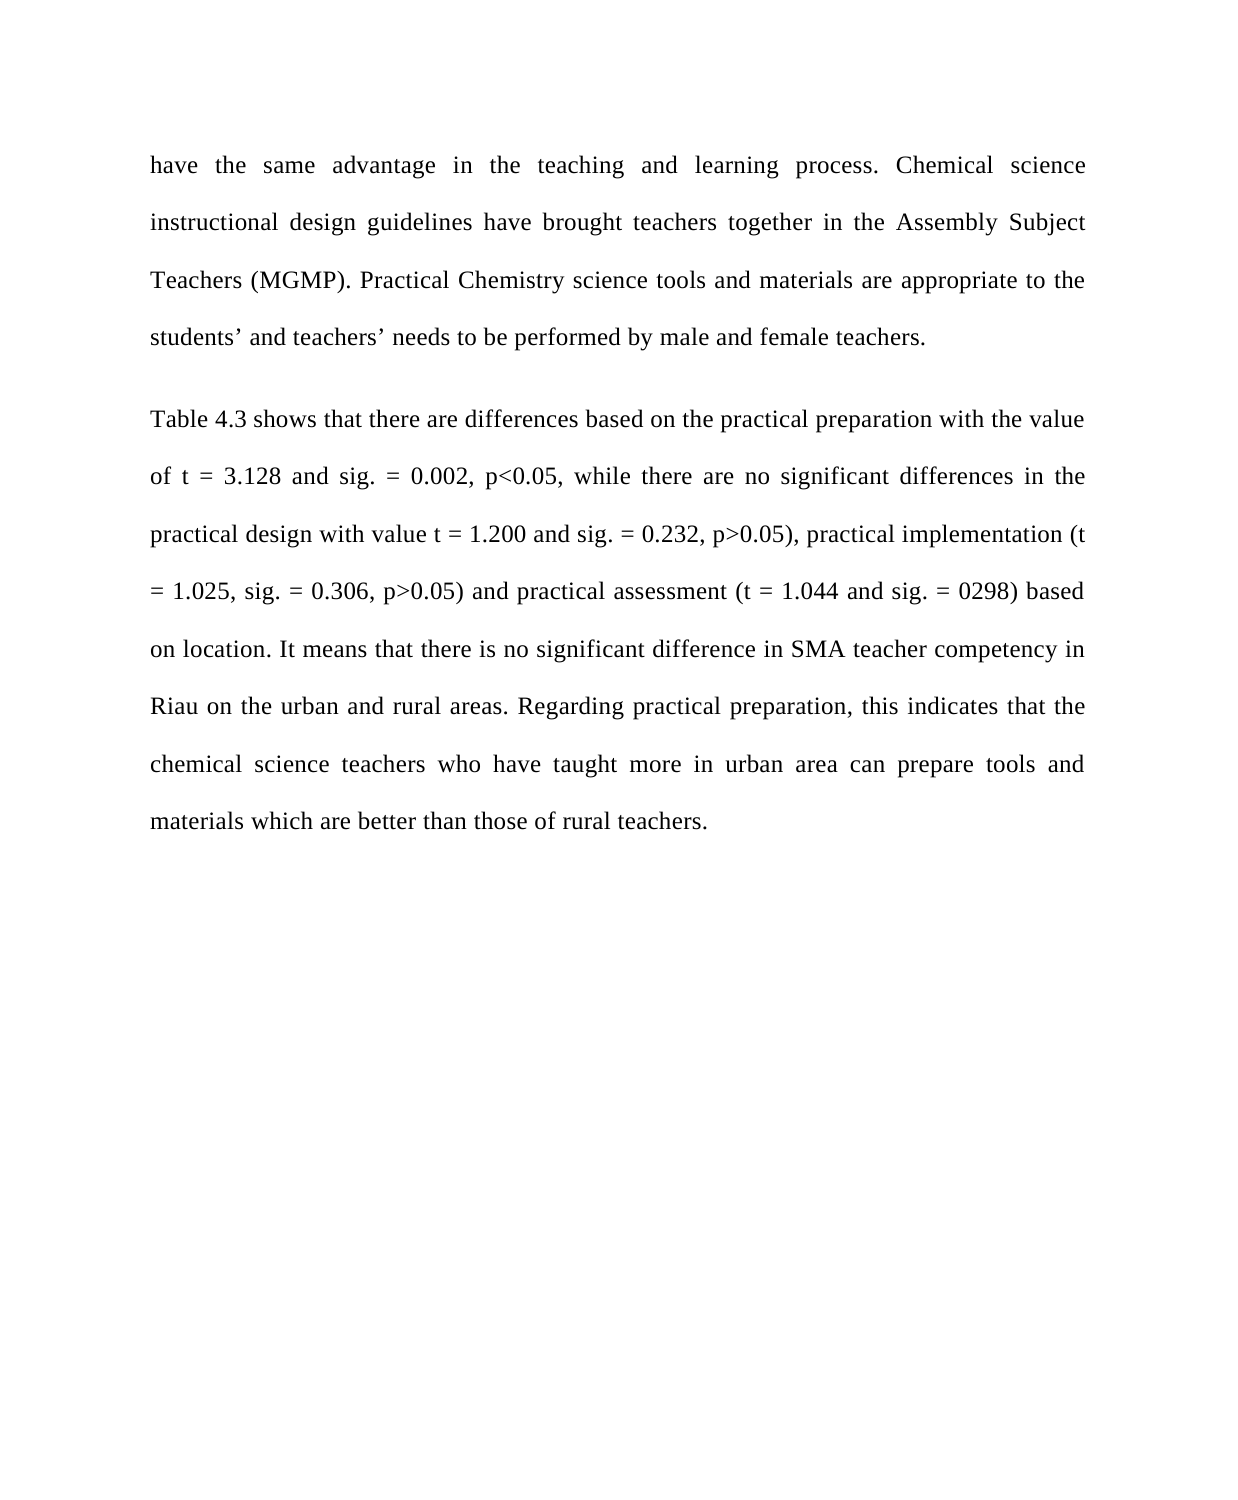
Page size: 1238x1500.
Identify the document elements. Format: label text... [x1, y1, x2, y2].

text Table 4.3 shows that there are differences based on the practical preparation with the value of t = 3.128 and sig. = 0.002, p<0.05, while there are no significant differences in the practical design with value t = 1.200 and sig. = 0.232, p>0.05), practical implementation (t = 1.025, sig. = 0.306, p>0.05) and practical assessment (t = 1.044 and sig. = 0298) based on location. It means that there is no significant difference in SMA teacher competency in Riau on the urban and rural areas. Regarding practical preparation, this indicates that the chemical science teachers who have taught more in urban area can prepare tools and materials which are better than those of rural teachers. [150, 404, 1087, 835]
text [150, 150, 1087, 351]
